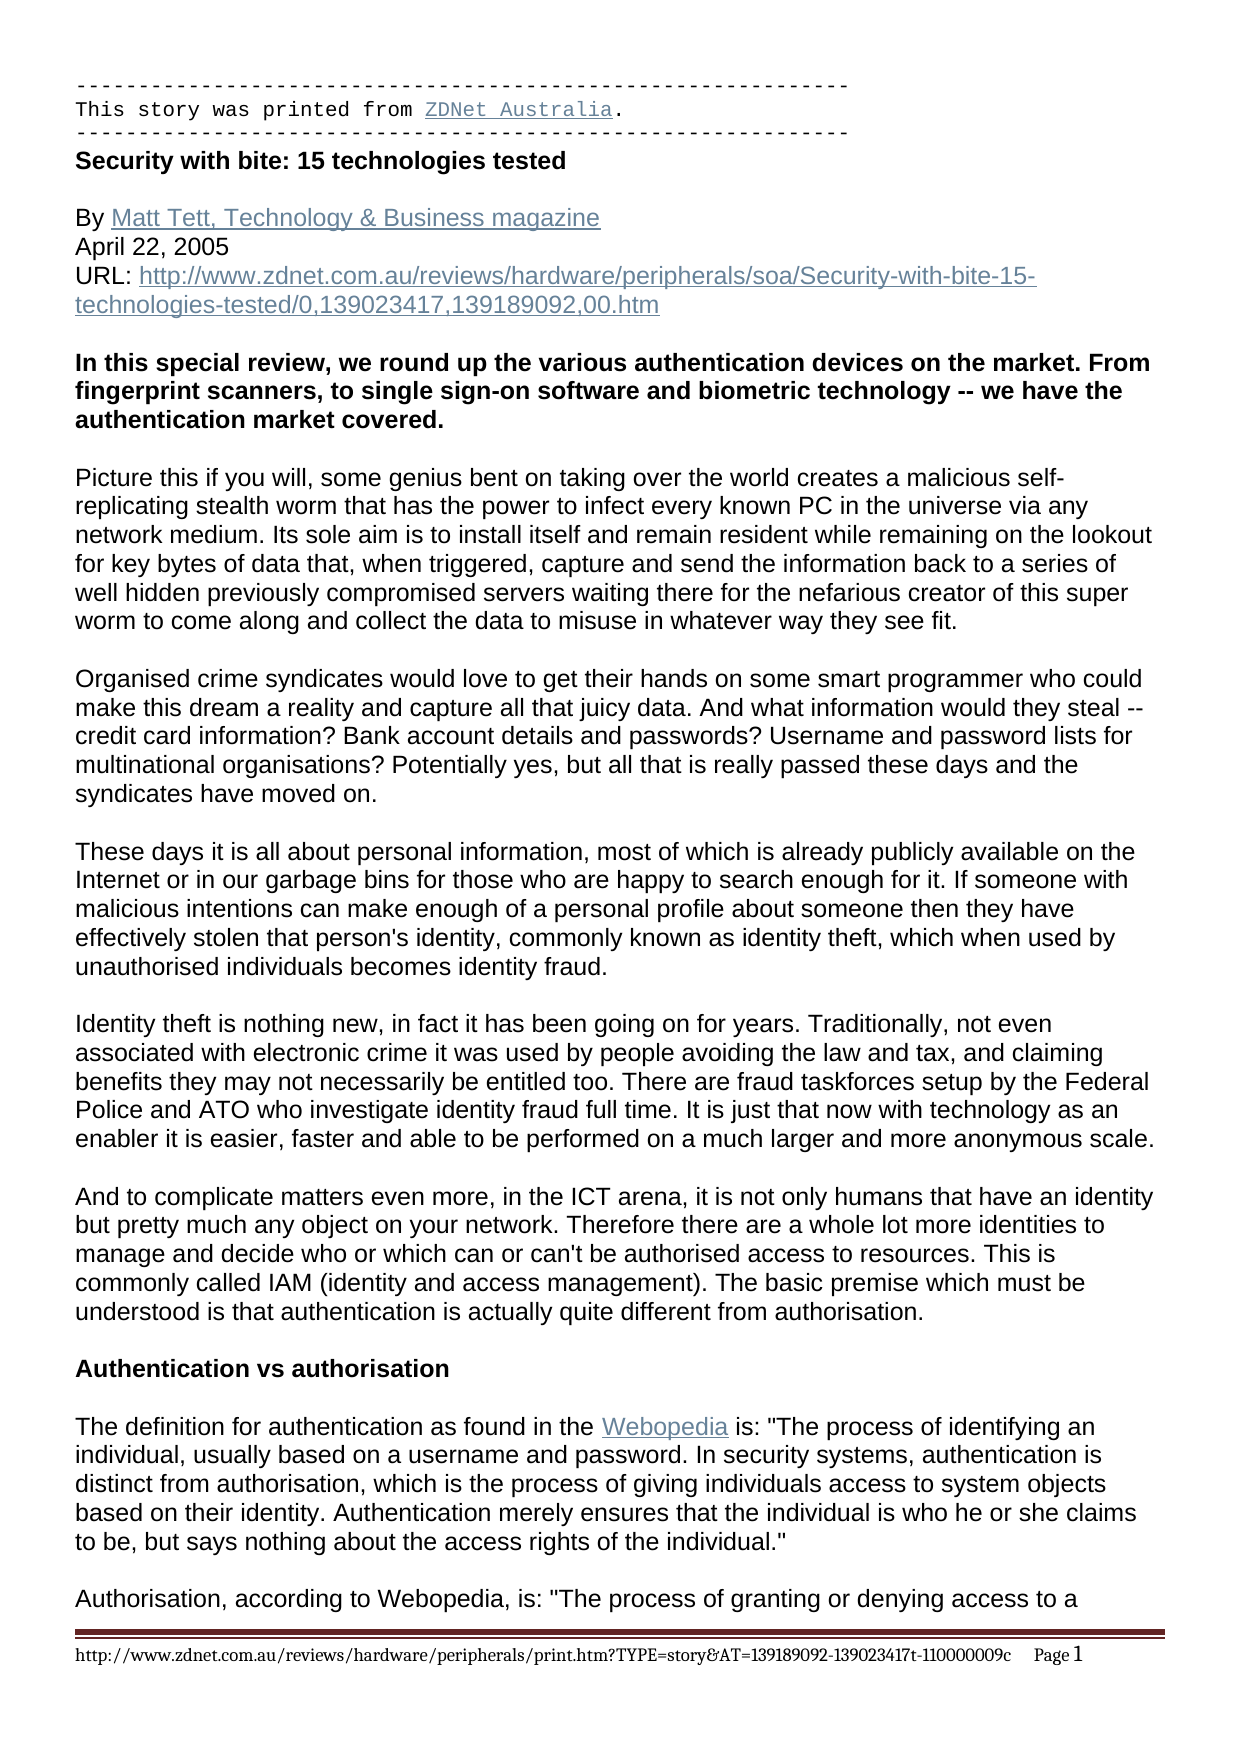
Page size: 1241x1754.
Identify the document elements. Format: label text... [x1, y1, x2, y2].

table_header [75, 146, 1165, 1613]
text -------------------------------------------------------------- [75, 75, 1165, 99]
text -------------------------------------------------------------- [75, 122, 1165, 146]
text This story was printed from ZDNet Australia. [75, 99, 1165, 122]
